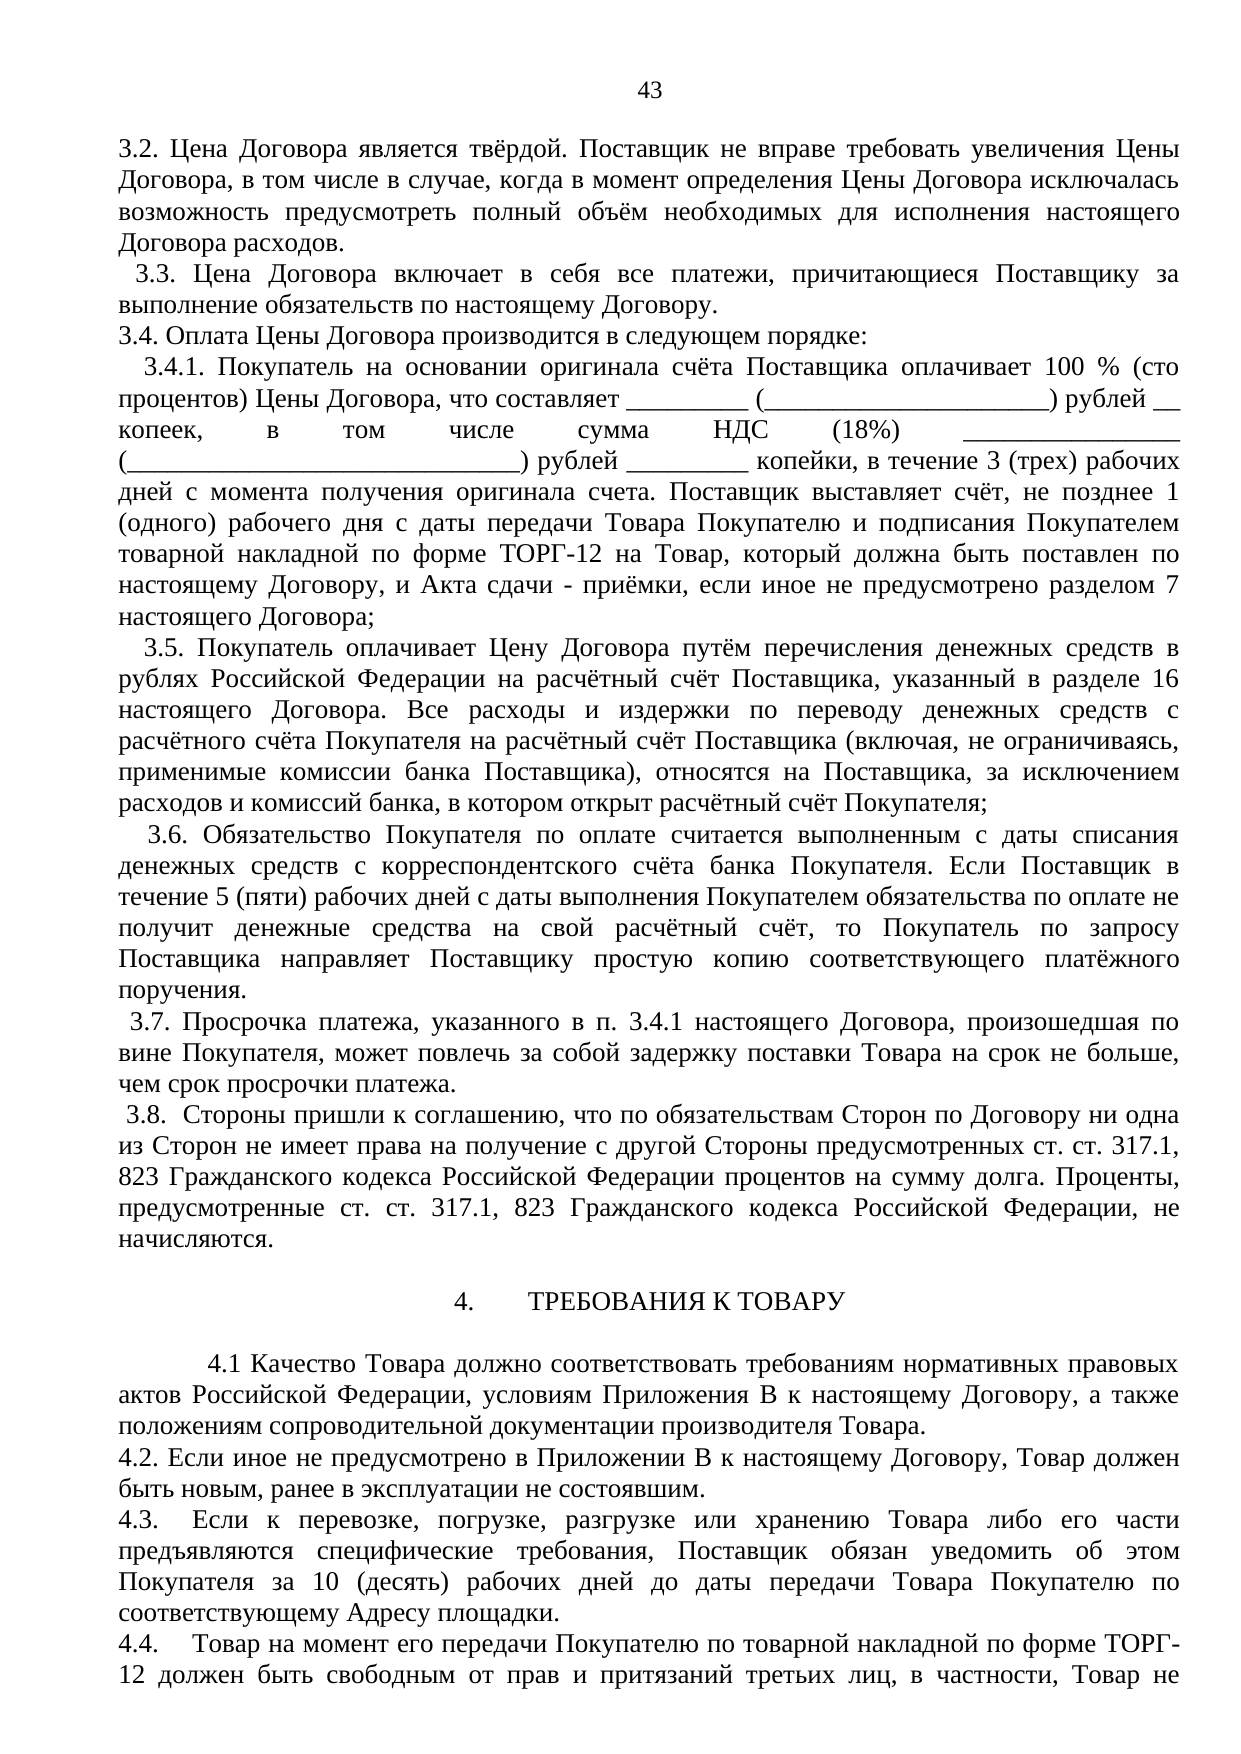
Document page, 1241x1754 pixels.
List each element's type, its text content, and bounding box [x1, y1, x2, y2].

text 3.4.1. Покупатель на основании оригинала счёта Поставщика оплачивает 100 % (сто процентов) Цены Договора, что составляет _________ (_____________________) рублей __ копеек, в том числе сумма НДС (18%) ________________ (_____________________________) рублей _________ копейки, в течение 3 (трех) рабочих дней с момента получения оригинала счета. Поставщик выставляет счёт, не позднее 1 (одного) рабочего дня с даты передачи Товара Покупателю и подписания Покупателем товарной накладной по форме ТОРГ-12 на Товар, который должна быть поставлен по настоящему Договору, и Акта сдачи - приёмки, если иное не предусмотрено разделом 7 настоящего Договора; [118, 351, 1181, 631]
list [118, 1627, 1181, 1690]
list Если к перевозке, погрузке, разгрузке или хранению Товара либо его части предъявляются специфические требования, Поставщик обязан уведомить об этом Покупателя за 10 (десять) рабочих дней до даты передачи Товара Покупателю по соответствующему Адресу площадки. [118, 1503, 1181, 1627]
text 4.1 Качество Товара должно соответствовать требованиям нормативных правовых актов Российской Федерации, условиям Приложения В к настоящему Договору, а также положениям сопроводительной документации производителя Товара. [118, 1347, 1181, 1441]
text 3.4. Оплата Цены Договора производится в следующем порядке: [118, 319, 1181, 351]
text 3.2. Цена Договора является твёрдой. Поставщик не вправе требовать увеличения Цены Договора, в том числе в случае, когда в момент определения Цены Договора исключалась возможность предусмотреть полный объём необходимых для исполнения настоящего Договора расходов. [118, 132, 1181, 257]
text 3.6. Обязательство Покупателя по оплате считается выполненным с даты списания денежных средств с корреспондентского счёта банка Покупателя. Если Поставщик в течение 5 (пяти) рабочих дней с даты выполнения Покупателем обязательства по оплате не получит денежные средства на свой расчётный счёт, то Покупатель по запросу Поставщика направляет Поставщику простую копию соответствующего платёжного поручения. [118, 818, 1181, 1004]
text 3.8. Стороны пришли к соглашению, что по обязательствам Сторон по Договору ни одна из Сторон не имеет права на получение с другой Стороны предусмотренных ст. ст. 317.1, 823 Гражданского кодекса Российской Федерации процентов на сумму долга. Проценты, предусмотренные ст. ст. 317.1, 823 Гражданского кодекса Российской Федерации, не начисляются. [118, 1098, 1181, 1254]
text 3.3. Цена Договора включает в себя все платежи, причитающиеся Поставщику за выполнение обязательств по настоящему Договору. [118, 257, 1181, 319]
text 4.2. Если иное не предусмотрено в Приложении В к настоящему Договору, Товар должен быть новым, ранее в эксплуатации не состоявшим. [118, 1441, 1181, 1503]
text 3.7. Просрочка платежа, указанного в п. 3.4.1 настоящего Договора, произошедшая по вине Покупателя, может повлечь за собой задержку поставки Товара на срок не больше, чем срок просрочки платежа. [118, 1004, 1181, 1098]
text 3.5. Покупатель оплачивает Цену Договора путём перечисления денежных средств в рублях Российской Федерации на расчётный счёт Поставщика, указанный в разделе 16 настоящего Договора. Все расходы и издержки по переводу денежных средств с расчётного счёта Покупателя на расчётный счёт Поставщика (включая, не ограничиваясь, применимые комиссии банка Поставщика), относятся на Поставщика, за исключением расходов и комиссий банка, в котором открыт расчётный счёт Покупателя; [118, 631, 1181, 818]
list ТРЕБОВАНИЯ К ТОВАРУ [118, 1285, 1181, 1316]
